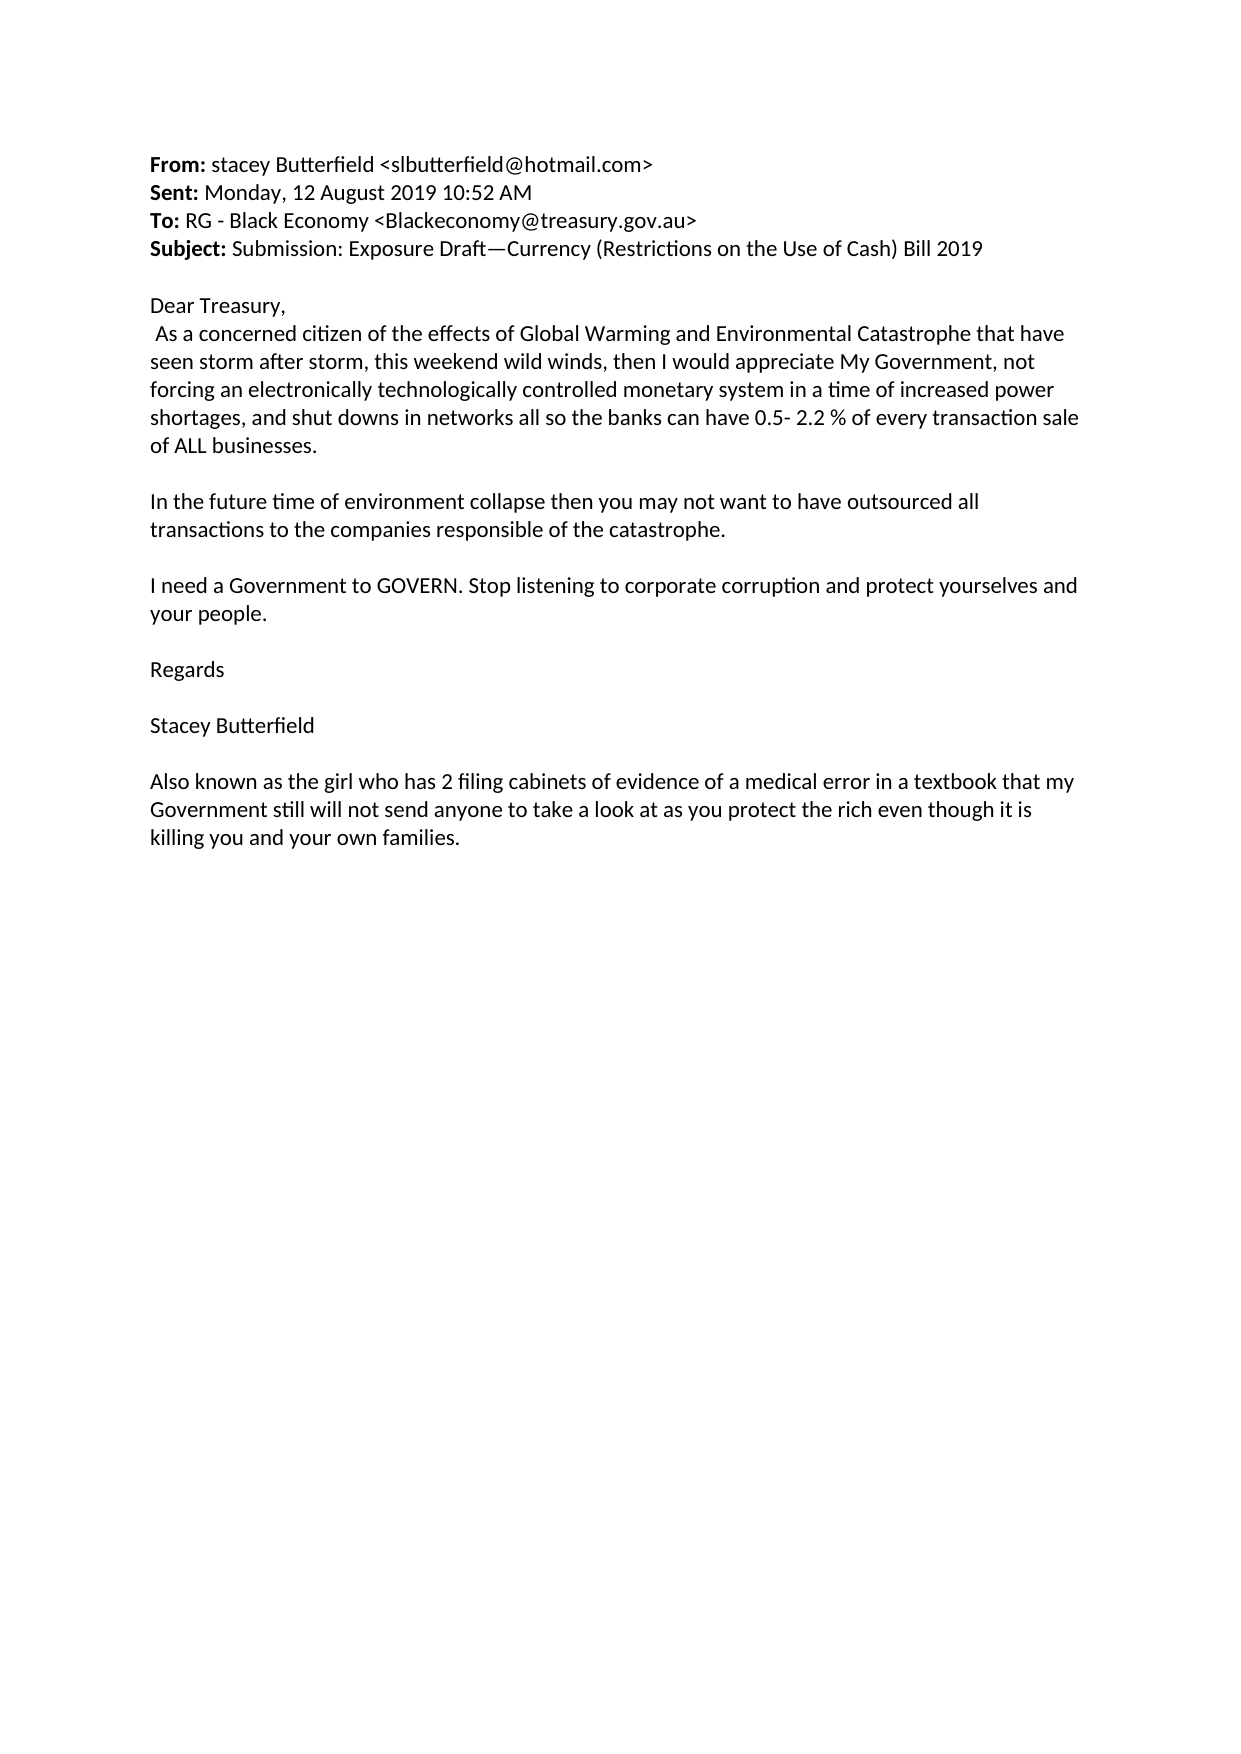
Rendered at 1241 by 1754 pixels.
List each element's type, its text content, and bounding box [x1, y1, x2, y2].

text Also known as the girl who has 2 filing cabinets of evidence of a medical error in a textbook that my Government still will not send anyone to take a look at as you protect the rich even though it is killing you and your own families. [150, 767, 1090, 851]
text As a concerned citizen of the effects of Global Warming and Environmental Catastrophe that have seen storm after storm, this weekend wild winds, then I would appreciate My Government, not forcing an electronically technologically controlled monetary system in a time of increased power shortages, and shut downs in networks all so the banks can have 0.5- 2.2 % of every transaction sale of ALL businesses. [150, 319, 1090, 459]
text In the future time of environment collapse then you may not want to have outsourced all transactions to the companies responsible of the catastrophe. [150, 487, 1090, 543]
text I need a Government to GOVERN. Stop listening to corporate corruption and protect yourselves and your people. [150, 571, 1090, 627]
text From: stacey Butterfield <slbutterfield@hotmail.com> Sent: Monday, 12 August 2019 10:52 AM To: RG - Black Economy <Blackeconomy@treasury.gov.au> Subject: Submission: Exposure Draft—Currency (Restrictions on the Use of Cash) Bill 2019 [150, 150, 1090, 262]
text Stacey Butterfield [150, 711, 1090, 739]
text Dear Treasury, [150, 291, 1090, 319]
text Regards [150, 655, 1090, 683]
